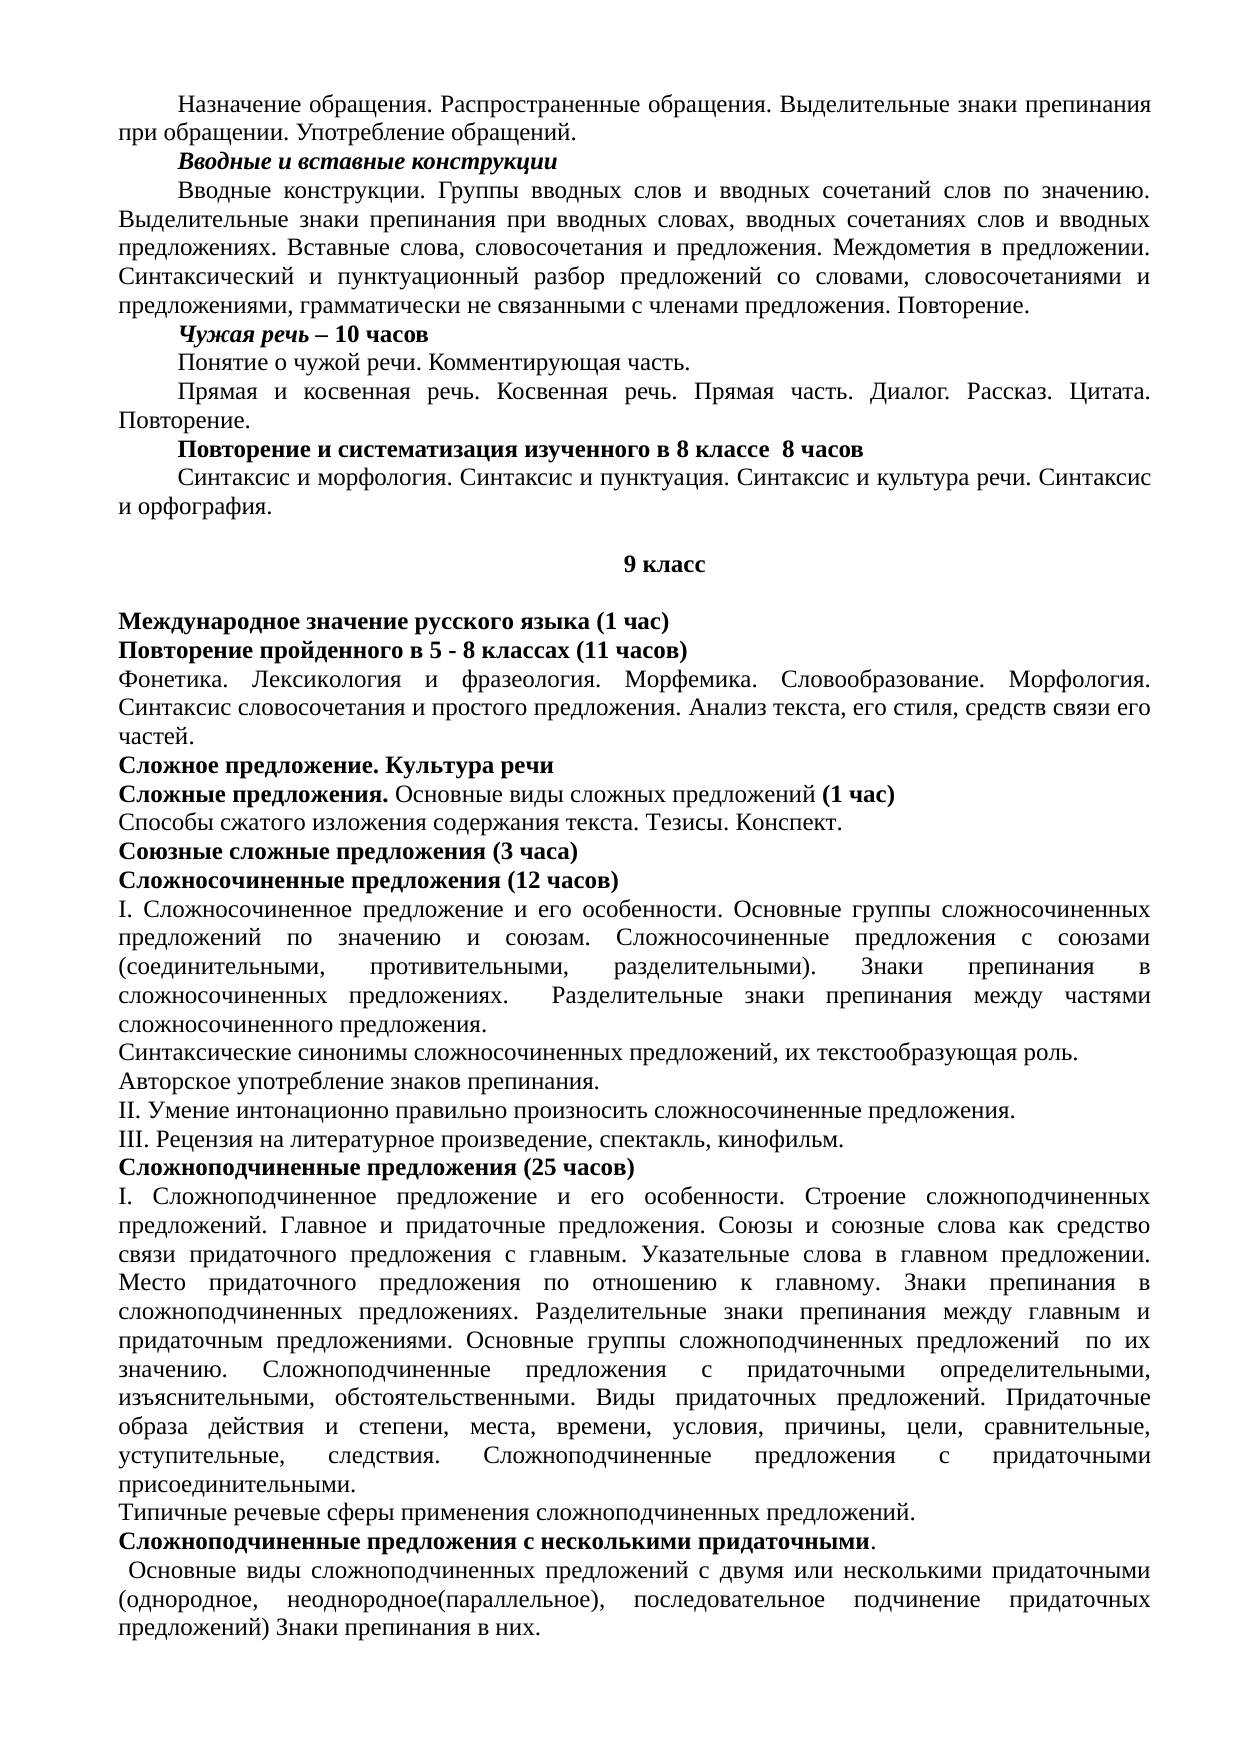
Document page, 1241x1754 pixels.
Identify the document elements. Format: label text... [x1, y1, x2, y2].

text Союзные сложные предложения (3 часа) [118, 836, 1152, 865]
text Повторение и систематизация изученного в 8 классе 8 часов [118, 434, 1152, 462]
text Сложные предложения. Основные виды сложных предложений (1 час) [118, 779, 1152, 807]
text Вводные конструкции. Группы вводных слов и вводных сочетаний слов по значению. Выделительные знаки препинания при вводных словах, вводных сочетаниях слов и вводных предложениях. Вставные слова, словосочетания и предложения. Междометия в предложении. Синтаксический и пунктуационный разбор предложений со словами, словосочетаниями и предложениями, грамматически не связанными с членами предложения. Повторение. [118, 175, 1152, 319]
text Сложное предложение. Культура речи [118, 750, 1152, 779]
text Синтаксис и морфология. Синтаксис и пунктуация. Синтаксис и культура речи. Синтаксис и орфография. [118, 462, 1152, 520]
text Вводные и вставные конструкции [118, 146, 1152, 175]
text Синтаксические синонимы сложносочиненных предложений, их текстообразующая роль. [118, 1037, 1152, 1066]
text II. Умение интонационно правильно произносить сложносочиненные предложения. [118, 1095, 1152, 1124]
text Назначение обращения. Распространенные обращения. Выделительные знаки препинания при обращении. Употребление обращений. [118, 89, 1152, 146]
text I. Сложноподчиненное предложение и его особенности. Строение сложноподчиненных предложений. Главное и придаточные предложения. Союзы и союзные слова как средство связи придаточного предложения с главным. Указательные слова в главном предложении. Место придаточного предложения по отношению к главному. Знаки препинания в сложноподчиненных предложениях. Разделительные знаки препинания между главным и придаточным предложениями. Основные группы сложноподчиненных предложений по их значению. Сложноподчиненные предложения с придаточными определительными, изъяснительными, обстоятельственными. Виды придаточных предложений. Придаточные образа действия и степени, места, времени, условия, причины, цели, сравнительные, уступительные, следствия. Сложноподчиненные предложения с придаточными присоединительными. [118, 1181, 1152, 1497]
text Прямая и косвенная речь. Косвенная речь. Прямая часть. Диалог. Рассказ. Цитата. Повторение. [118, 376, 1152, 434]
text Типичные речевые сферы применения сложноподчиненных предложений. [118, 1497, 1152, 1526]
text I. Сложносочиненное предложение и его особенности. Основные группы сложносочиненных предложений по значению и союзам. Сложносочиненные предложения с союзами (соединительными, противительными, разделительными). Знаки препинания в сложносочиненных предложениях. Разделительные знаки препинания между частями сложносочиненного предложения. [118, 894, 1152, 1037]
text Чужая речь – 10 часов [118, 319, 1152, 347]
text Сложноподчиненные предложения с несколькими придаточными. [118, 1526, 1152, 1555]
text Способы сжатого изложения содержания текста. Тезисы. Конспект. [118, 807, 1152, 836]
text Основные виды сложноподчиненных предложений с двумя или несколькими придаточными (однородное, неоднородное(параллельное), последовательное подчинение придаточных предложений) Знаки препинания в них. [118, 1555, 1152, 1641]
text Сложноподчиненные предложения (25 часов) [118, 1152, 1152, 1181]
text Сложносочиненные предложения (12 часов) [118, 865, 1152, 894]
text Понятие о чужой речи. Комментирующая часть. [118, 347, 1152, 376]
text Международное значение русского языка (1 час) [118, 606, 1152, 635]
text Авторское употребление знаков препинания. [118, 1066, 1152, 1095]
text III. Рецензия на литературное произведение, спектакль, кинофильм. [118, 1124, 1152, 1152]
text Повторение пройденного в 5 - 8 классах (11 часов) [118, 635, 1152, 664]
text Фонетика. Лексикология и фразеология. Морфемика. Словообразование. Морфология. Синтаксис словосочетания и простого предложения. Анализ текста, его стиля, средств связи его частей. [118, 664, 1152, 750]
text 9 класс [118, 549, 1152, 577]
